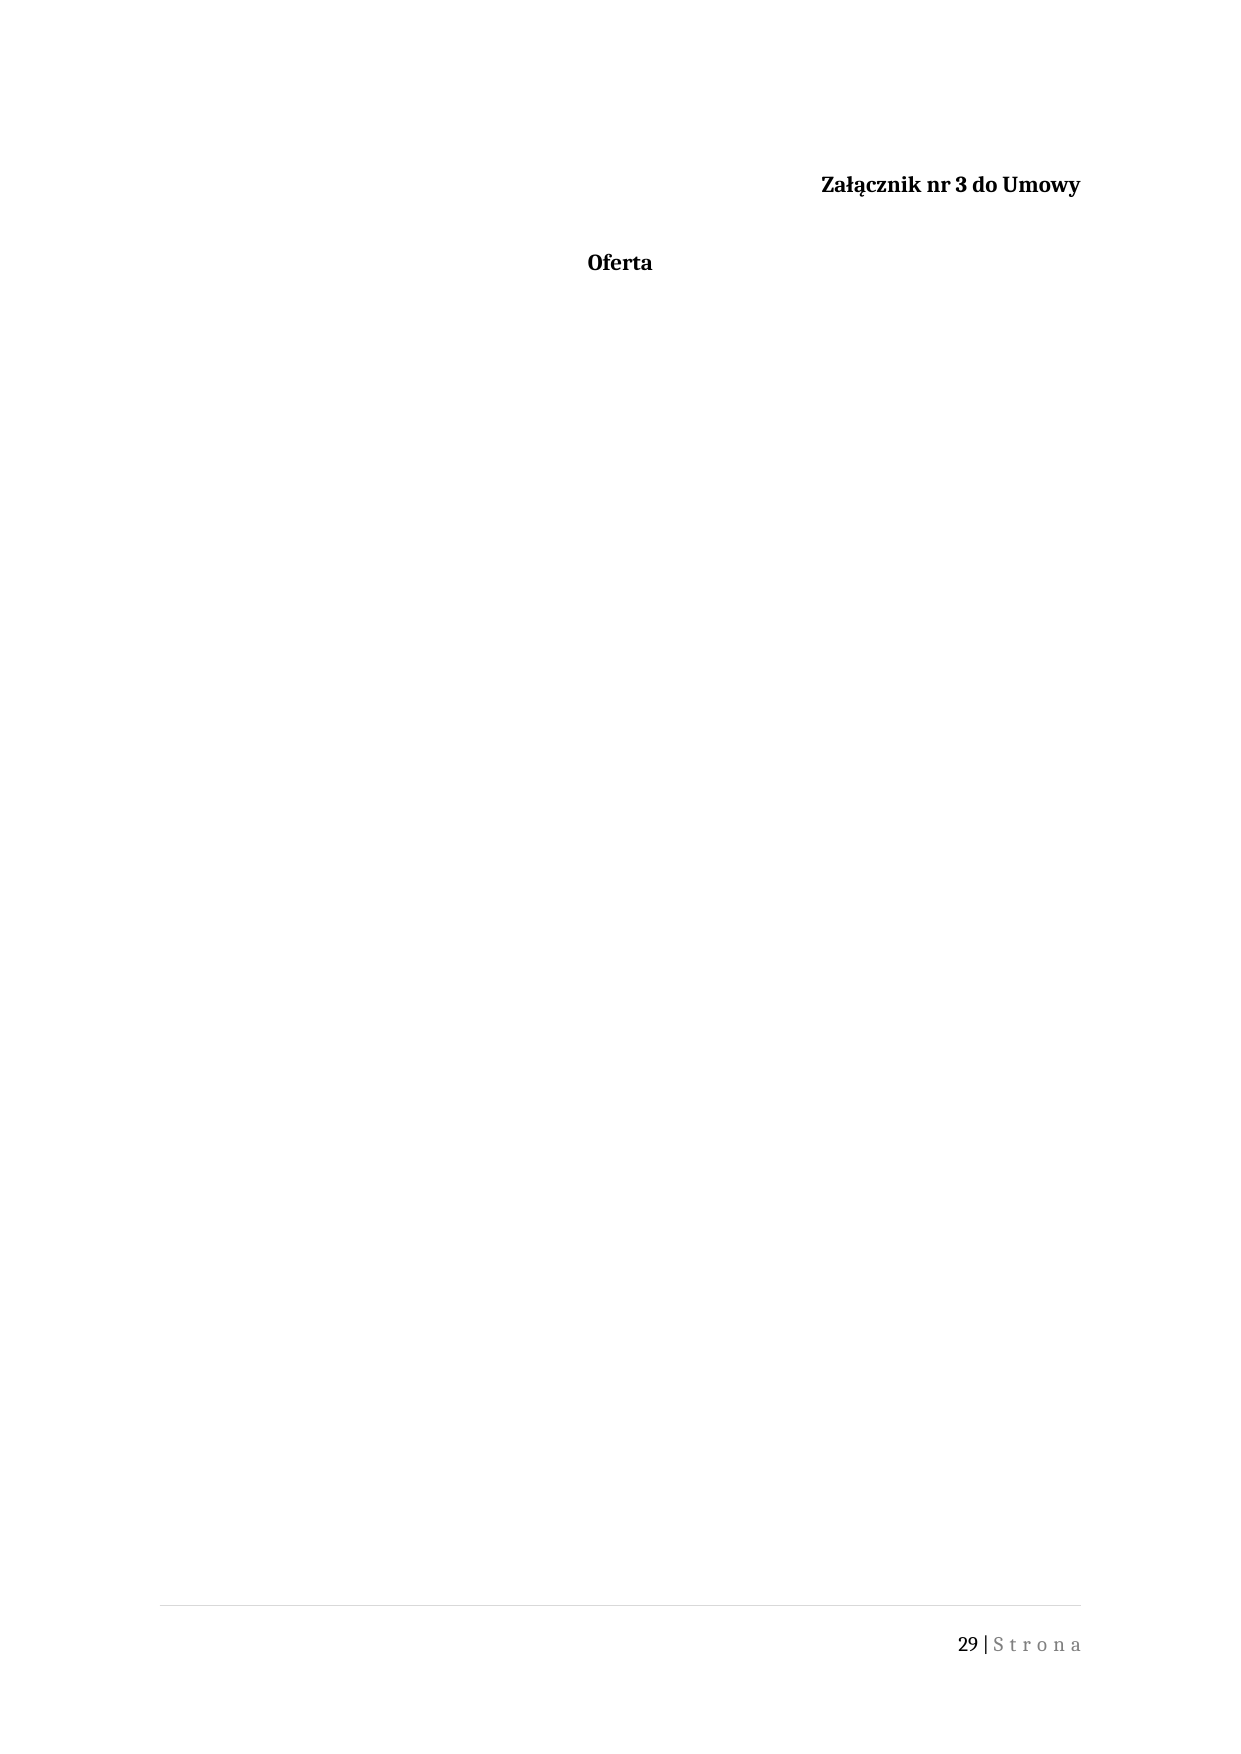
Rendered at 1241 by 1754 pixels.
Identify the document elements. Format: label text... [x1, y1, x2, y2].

text Załącznik nr 3 do Umowy [159, 172, 1081, 198]
text Oferta [159, 250, 1081, 276]
